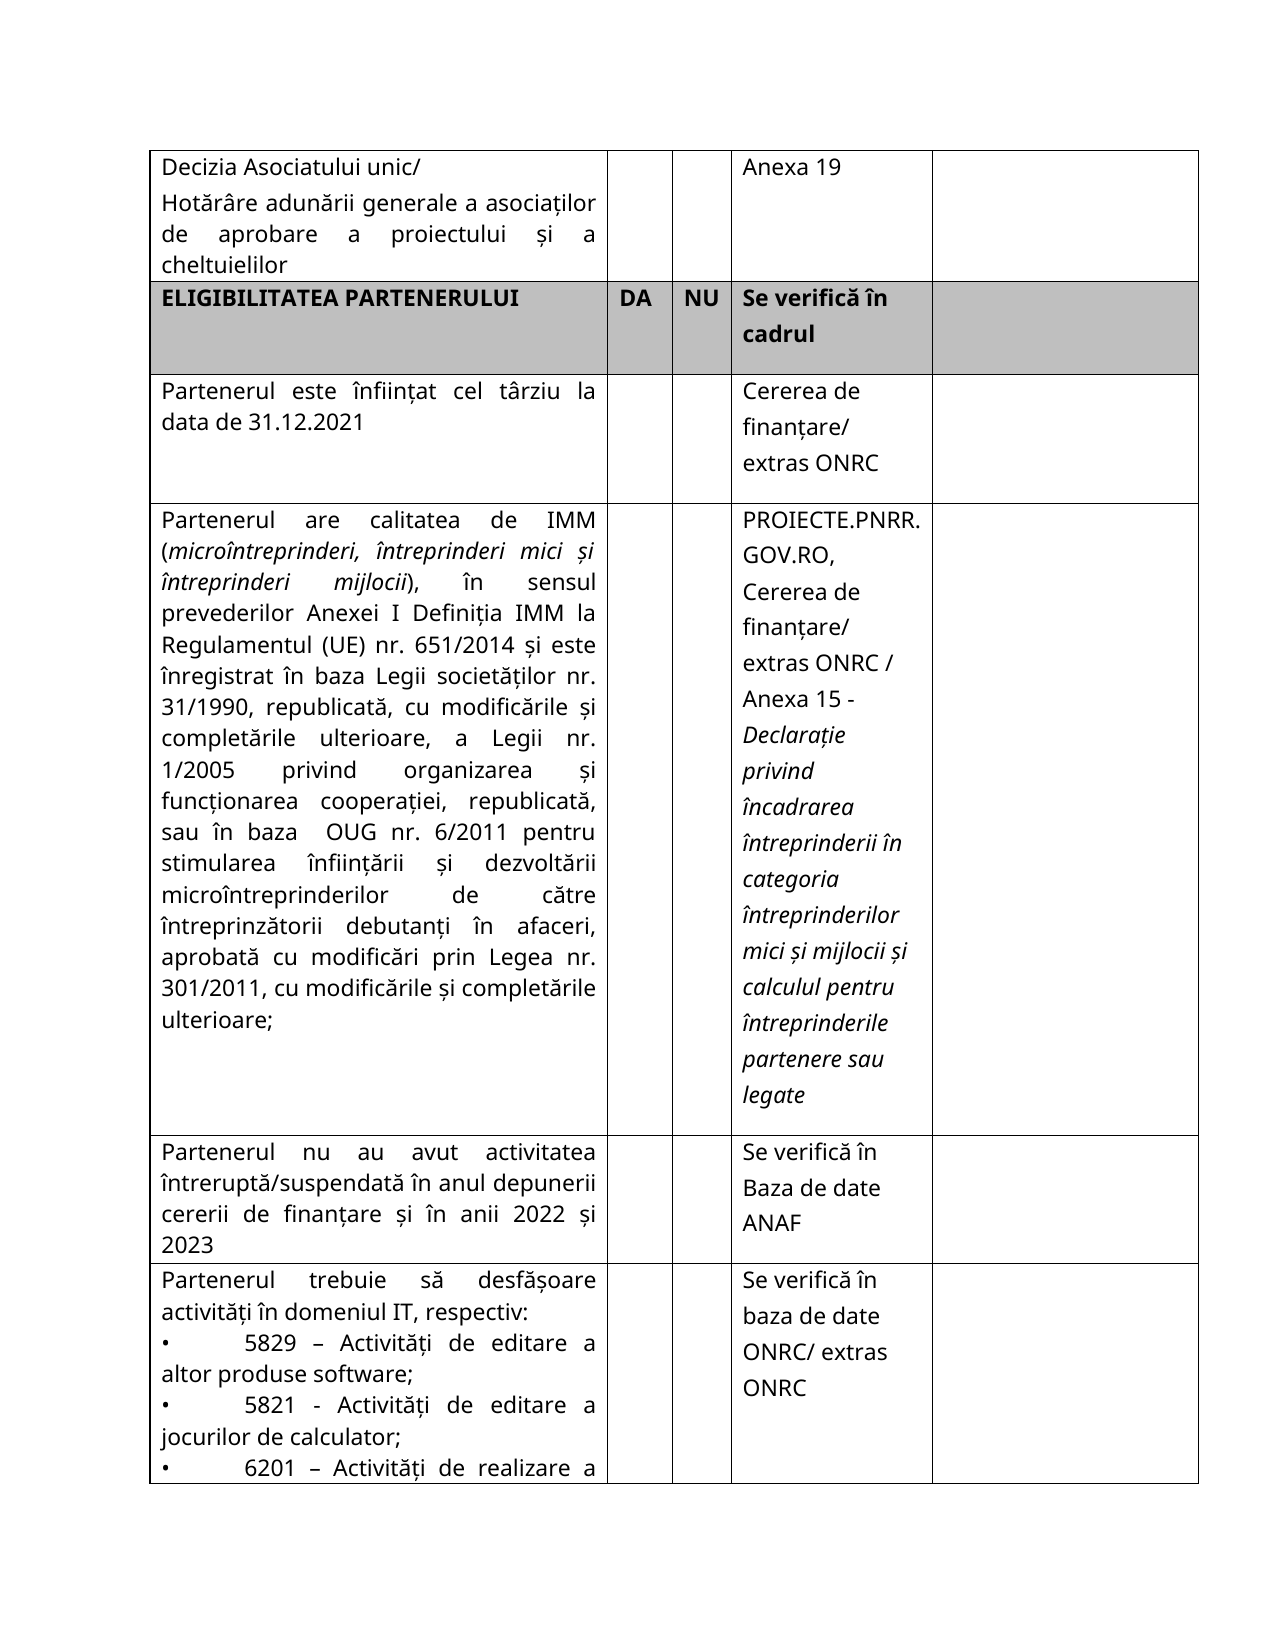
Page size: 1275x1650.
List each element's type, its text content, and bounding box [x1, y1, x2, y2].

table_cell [732, 1264, 932, 1483]
table_cell [608, 1264, 672, 1483]
table_cell Partenerul este înființat cel târziu la data de 31.12.2021 [151, 375, 607, 502]
table_cell [608, 1136, 672, 1263]
table_cell [673, 1136, 731, 1263]
table_cell [673, 1264, 731, 1483]
table_cell Anexa 19 [732, 151, 932, 281]
table_cell Partenerul are calitatea de IMM (microîntreprinderi, întreprinderi mici și întreprinderi mijlocii), în sensul prevederilor Anexei I Definiția IMM la Regulamentul (UE) nr. 651/2014 și este înregistrat în baza Legii societăților nr. 31/1990, republicată, cu modificările și completările ulterioare, a Legii nr. 1/2005 privind organizarea și funcționarea cooperației, republicată, sau în baza OUG nr. 6/2011 pentru stimularea înființării și dezvoltării microîntreprinderilor de către întreprinzătorii debutanți în afaceri, aprobată cu modificări prin Legea nr. 301/2011, cu modificările și completările ulterioare; [151, 504, 607, 1134]
table_cell [608, 504, 672, 1134]
table_cell Decizia Asociatului unic/ Hotărâre adunării generale a asociaților de aprobare a proiectului și a cheltuielilor [151, 151, 607, 281]
table_cell [673, 375, 731, 502]
table_cell [933, 151, 1198, 281]
table_cell [933, 1136, 1198, 1263]
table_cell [151, 1264, 607, 1483]
table_cell Se verifică în cadrul [732, 282, 932, 374]
table_cell [933, 282, 1198, 374]
table_cell Partenerul nu au avut activitatea întreruptă/suspendată în anul depunerii cererii de finanțare și în anii 2022 și 2023 [151, 1136, 607, 1263]
table_cell [933, 1264, 1198, 1483]
table_cell [608, 151, 672, 281]
table_cell [933, 375, 1198, 502]
table_cell ELIGIBILITATEA PARTENERULUI [151, 282, 607, 374]
table_cell [673, 504, 731, 1134]
table_cell Se verifică în Baza de date ANAF [732, 1136, 932, 1263]
table_cell DA [608, 282, 672, 374]
table_cell Cererea de finanțare/ extras ONRC [732, 375, 932, 502]
table_cell [608, 375, 672, 502]
table_cell [933, 504, 1198, 1134]
table_cell NU [673, 282, 731, 374]
table_cell [673, 151, 731, 281]
table_cell PROIECTE.PNRR.GOV.RO, Cererea de finanțare/ extras ONRC / Anexa 15 - Declarație privind încadrarea întreprinderii în categoria întreprinderilor mici și mijlocii și calculul pentru întreprinderile partenere sau legate [732, 504, 932, 1134]
